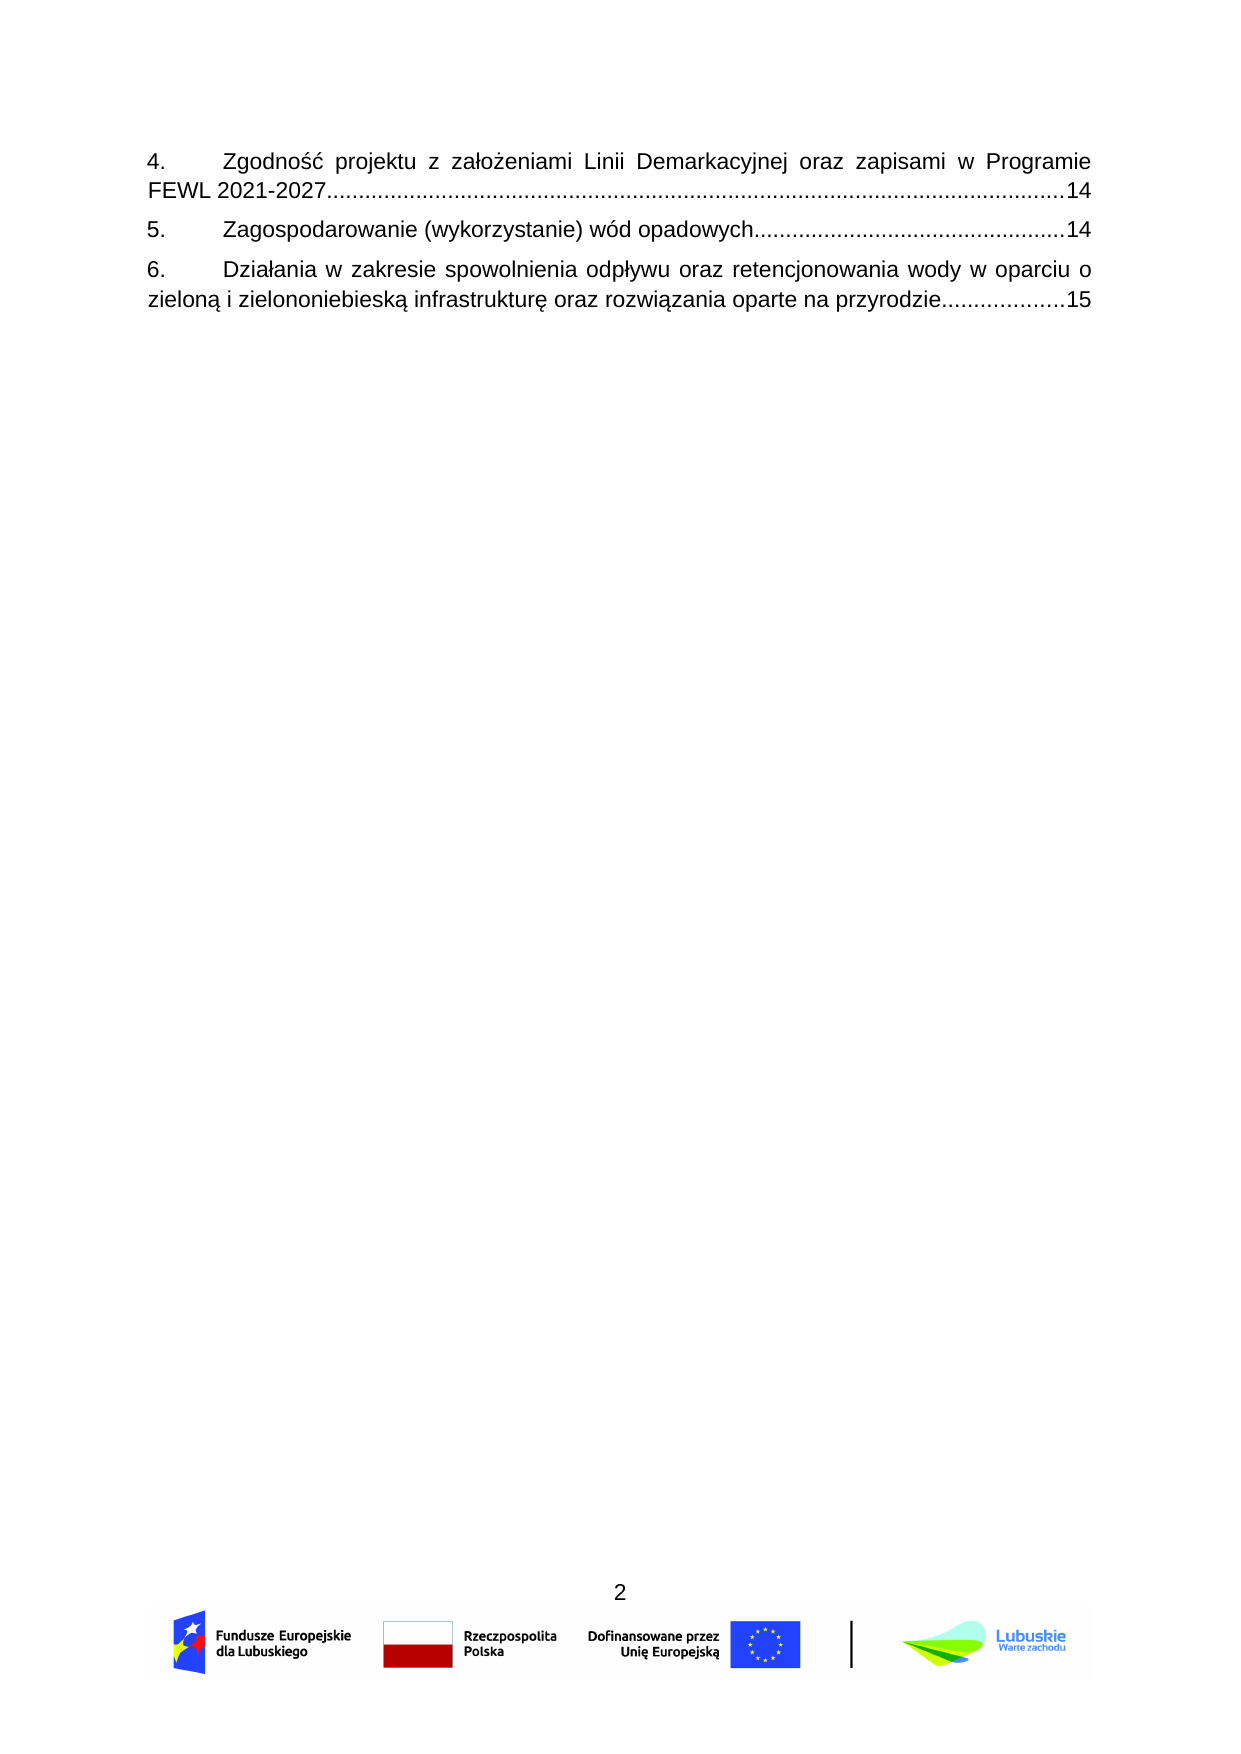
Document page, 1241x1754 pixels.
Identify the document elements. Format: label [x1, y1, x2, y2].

picture [147, 1605, 1093, 1681]
